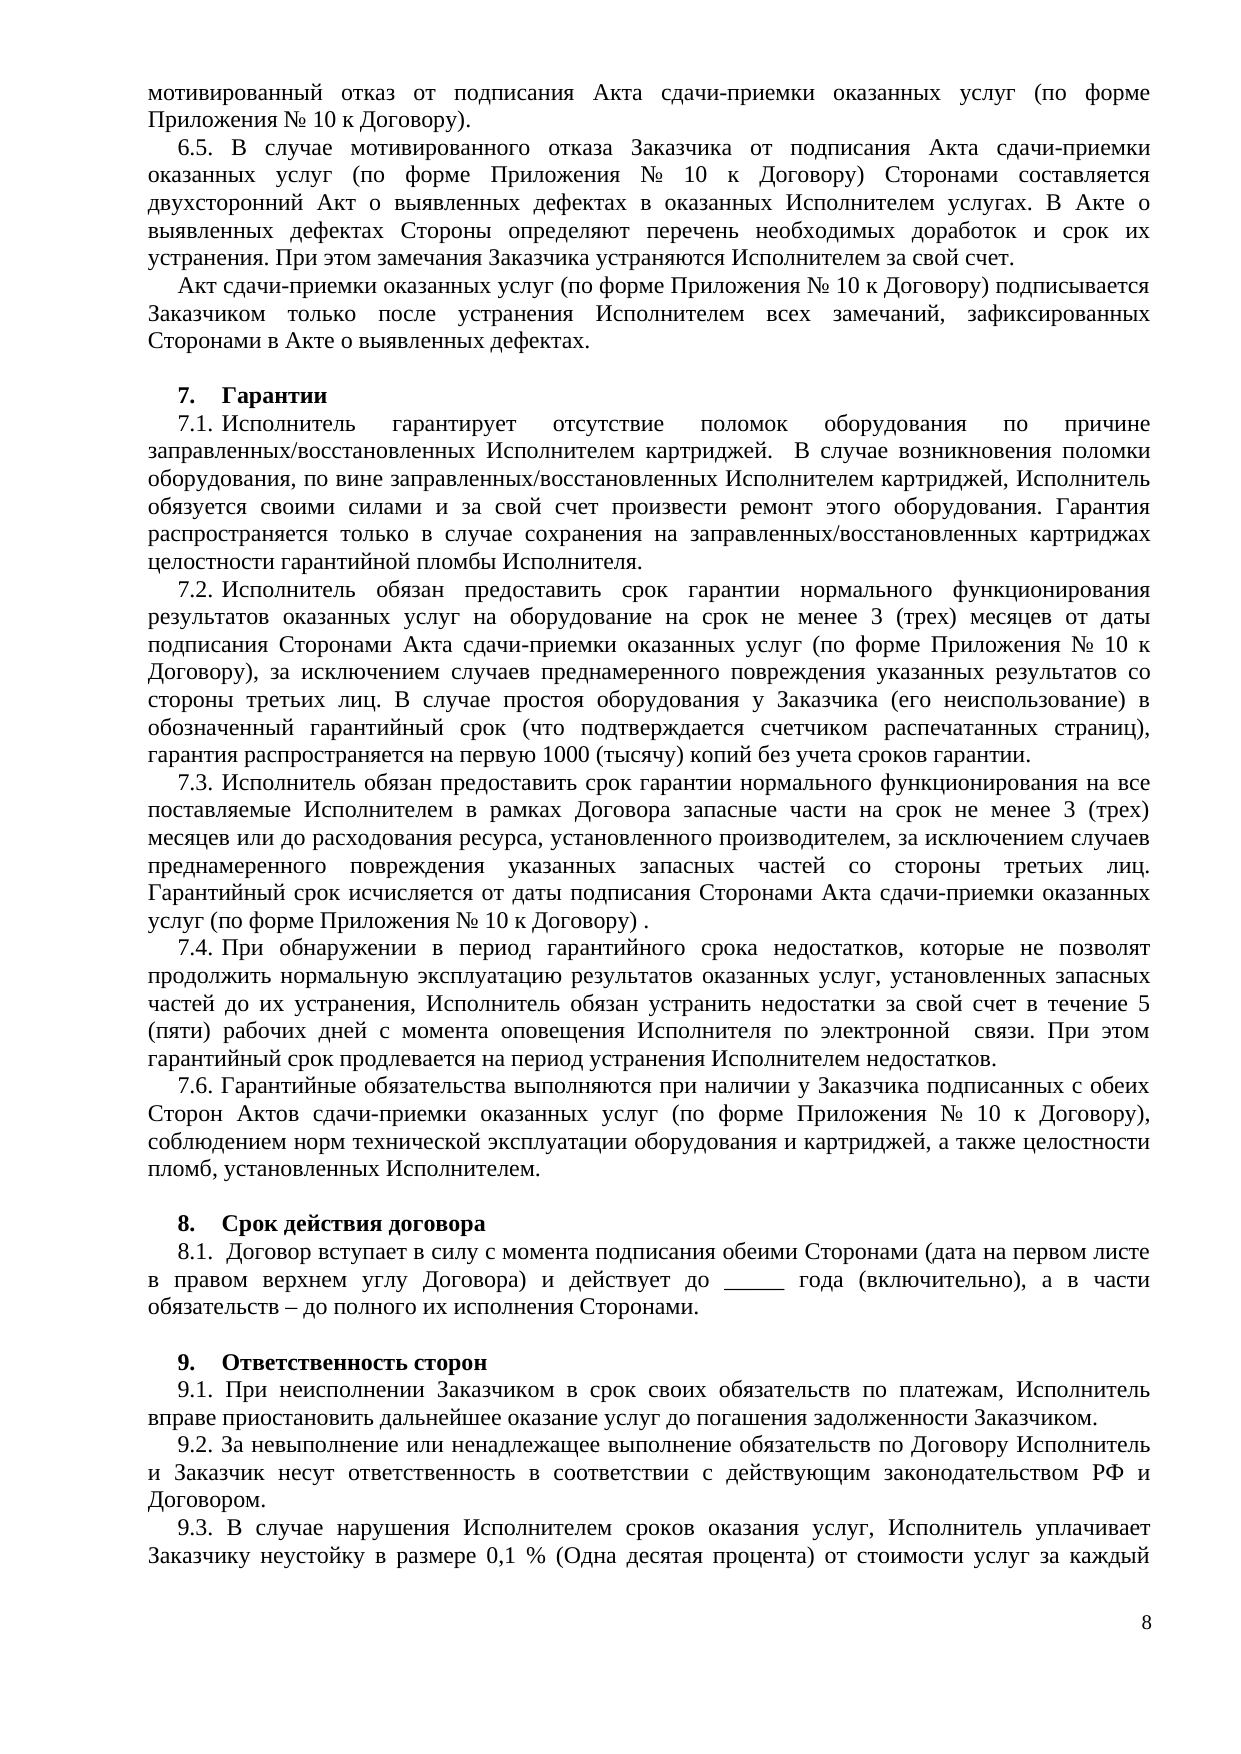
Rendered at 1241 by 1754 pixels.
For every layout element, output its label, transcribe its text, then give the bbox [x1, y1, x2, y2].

text 7.6. Гарантийные обязательства выполняются при наличии у Заказчика подписанных с обеих Сторон Актов сдачи-приемки оказанных услуг (по форме Приложения № 10 к Договору), соблюдением норм технической эксплуатации оборудования и картриджей, а также целостности пломб, установленных Исполнителем. [148, 1071, 1152, 1182]
list 9.1. При неисполнении Заказчиком в срок своих обязательств по платежам, Исполнитель вправе приостановить дальнейшее оказание услуг до погашения задолженности Заказчиком. [148, 1375, 1152, 1430]
list Исполнитель обязан предоставить срок гарантии нормального функционирования на все поставляемые Исполнителем в рамках Договора запасные части на срок не менее 3 (трех) месяцев или до расходования ресурса, установленного производителем, за исключением случаев преднамеренного повреждения указанных запасных частей со стороны третьих лиц. Гарантийный срок исчисляется от даты подписания Сторонами Акта сдачи-приемки оказанных услуг (по форме Приложения № 10 к Договору) . [148, 768, 1152, 933]
list При обнаружении в период гарантийного срока недостатков, которые не позволят продолжить нормальную эксплуатацию результатов оказанных услуг, установленных запасных частей до их устранения, Исполнитель обязан устранить недостатки за свой счет в течение 5 (пяти) рабочих дней с момента оповещения Исполнителя по электронной связи. При этом гарантийный срок продлевается на период устранения Исполнителем недостатков. [148, 933, 1152, 1071]
text Акт сдачи-приемки оказанных услуг (по форме Приложения № 10 к Договору) подписывается Заказчиком только после устранения Исполнителем всех замечаний, зафиксированных Сторонами в Акте о выявленных дефектах. [148, 271, 1152, 354]
list Гарантии [148, 381, 1152, 409]
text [148, 78, 1152, 133]
text 9.2. За невыполнение или ненадлежащее выполнение обязательств по Договору Исполнитель и Заказчик несут ответственность в соответствии с действующим законодательством РФ и Договором. [148, 1430, 1152, 1513]
list Исполнитель обязан предоставить срок гарантии нормального функционирования результатов оказанных услуг на оборудование на срок не менее 3 (трех) месяцев от даты подписания Сторонами Акта сдачи-приемки оказанных услуг (по форме Приложения № 10 к Договору), за исключением случаев преднамеренного повреждения указанных результатов со стороны третьих лиц. В случае простоя оборудования у Заказчика (его неиспользование) в обозначенный гарантийный срок (что подтверждается счетчиком распечатанных страниц), гарантия распространяется на первую 1000 (тысячу) копий без учета сроков гарантии. [148, 574, 1152, 768]
text 8.1. Договор вступает в силу с момента подписания обеими Сторонами (дата на первом листе в правом верхнем углу Договора) и действует до _____ года (включительно), а в части обязательств – до полного их исполнения Сторонами. [148, 1237, 1152, 1320]
list Исполнитель гарантирует отсутствие поломок оборудования по причине заправленных/восстановленных Исполнителем картриджей. В случае возникновения поломки оборудования, по вине заправленных/восстановленных Исполнителем картриджей, Исполнитель обязуется своими силами и за свой счет произвести ремонт этого оборудования. Гарантия распространяется только в случае сохранения на заправленных/восстановленных картриджах целостности гарантийной пломбы Исполнителя. [148, 409, 1152, 574]
list 9. Ответственность сторон [148, 1347, 1152, 1375]
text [148, 1513, 1152, 1568]
text 6.5. В случае мотивированного отказа Заказчика от подписания Акта сдачи-приемки оказанных услуг (по форме Приложения № 10 к Договору) Сторонами составляется двухсторонний Акт о выявленных дефектах в оказанных Исполнителем услугах. В Акте о выявленных дефектах Стороны определяют перечень необходимых доработок и срок их устранения. При этом замечания Заказчика устраняются Исполнителем за свой счет. [148, 133, 1152, 271]
text 8. Срок действия договора [148, 1209, 1152, 1237]
